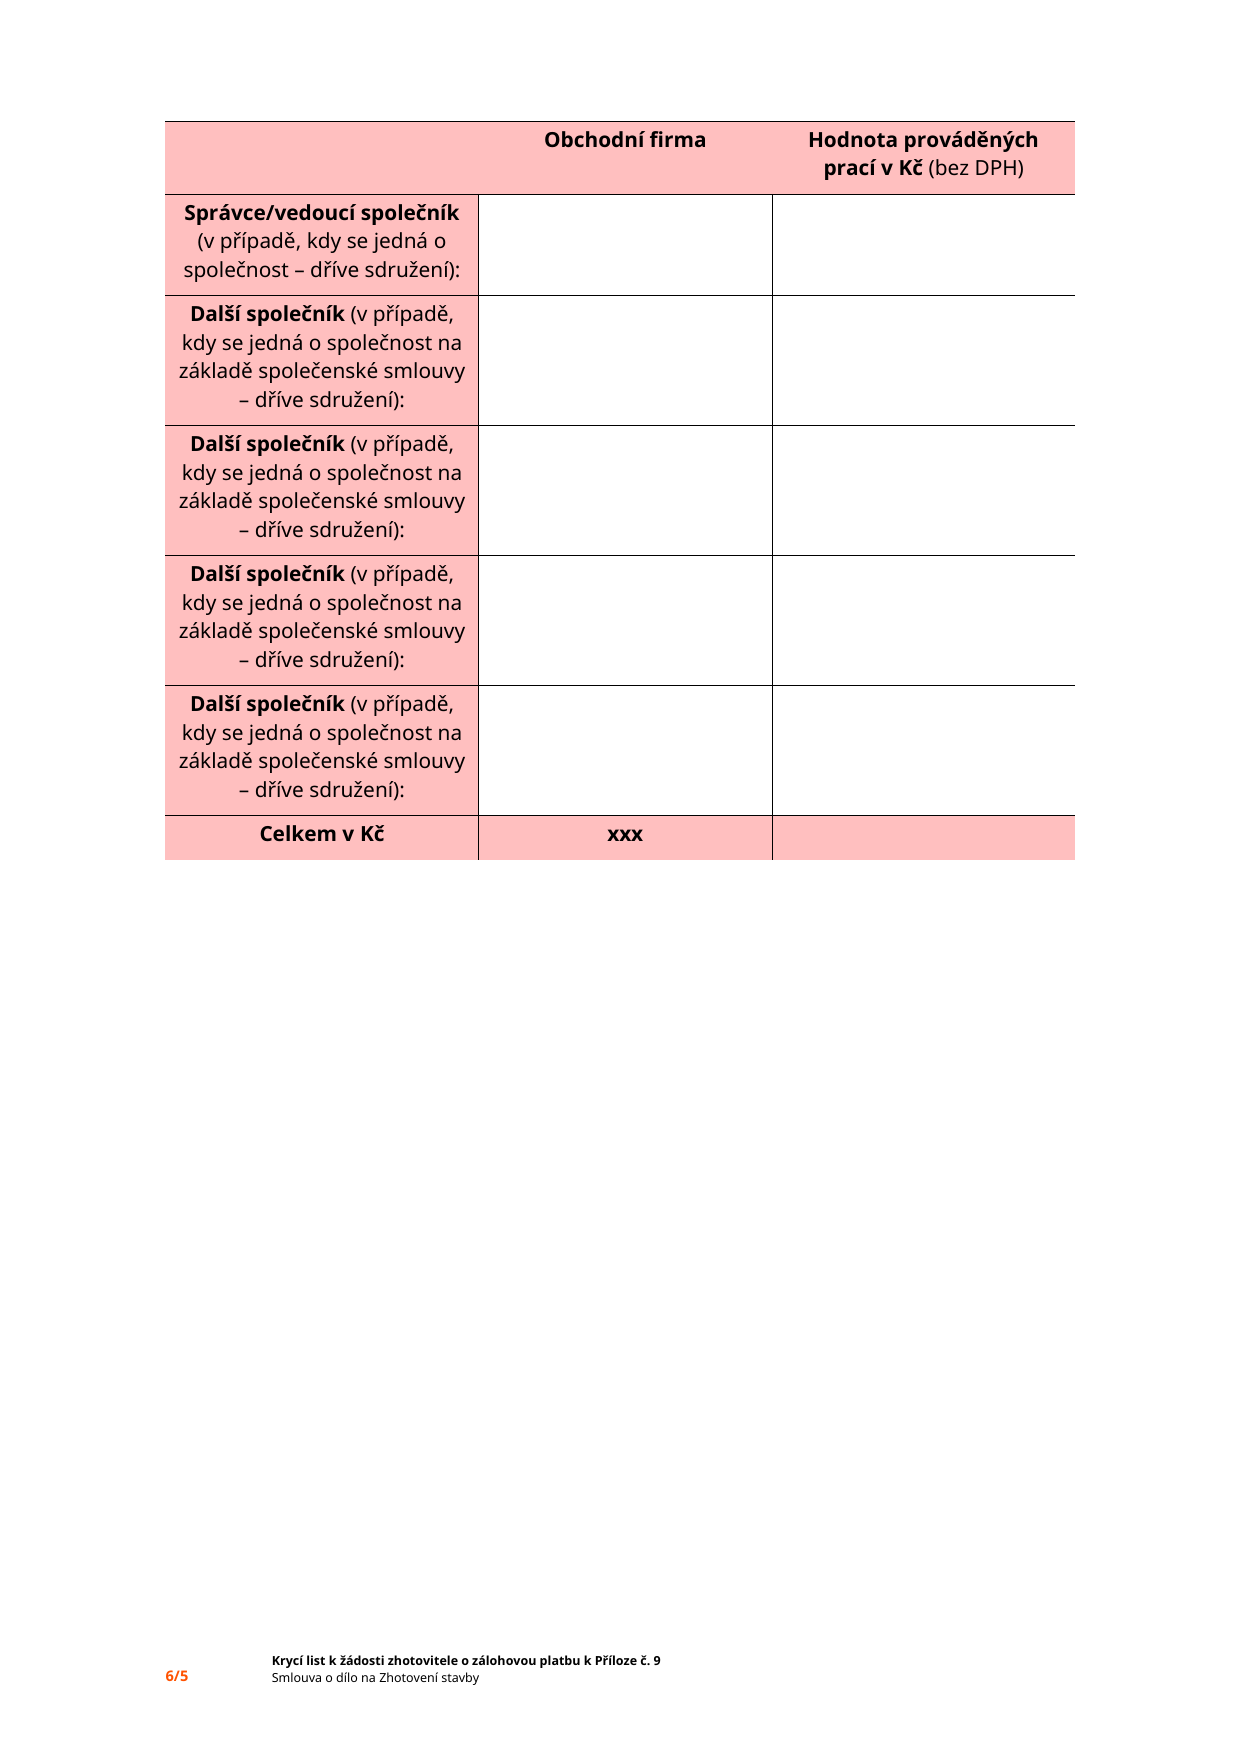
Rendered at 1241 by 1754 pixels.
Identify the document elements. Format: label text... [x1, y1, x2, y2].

table_cell Další společník (v případě, kdy se jedná o společnost na základě společenské smlouvy – dříve sdružení): [165, 296, 478, 425]
table_cell Další společník (v případě, kdy se jedná o společnost na základě společenské smlouvy – dříve sdružení): [165, 686, 478, 815]
table_cell [773, 686, 1075, 815]
table_cell Celkem v Kč [165, 816, 478, 860]
table_cell [479, 556, 772, 685]
table_cell [479, 686, 772, 815]
table_cell [773, 556, 1075, 685]
table_cell [773, 296, 1075, 425]
table_cell [773, 195, 1075, 295]
table_header [165, 122, 478, 194]
table_header Hodnota prováděných prací v Kč (bez DPH) [772, 122, 1075, 194]
table_cell [479, 195, 772, 295]
table_cell xxx [479, 816, 772, 860]
table_cell [479, 296, 772, 425]
table_cell [479, 426, 772, 555]
table_cell [773, 816, 1075, 860]
table_cell [773, 426, 1075, 555]
table_header Obchodní firma [478, 122, 772, 194]
table_cell Správce/vedoucí společník (v případě, kdy se jedná o společnost – dříve sdružení): [165, 195, 478, 295]
table_cell Další společník (v případě, kdy se jedná o společnost na základě společenské smlouvy – dříve sdružení): [165, 556, 478, 685]
table_cell Další společník (v případě, kdy se jedná o společnost na základě společenské smlouvy – dříve sdružení): [165, 426, 478, 555]
